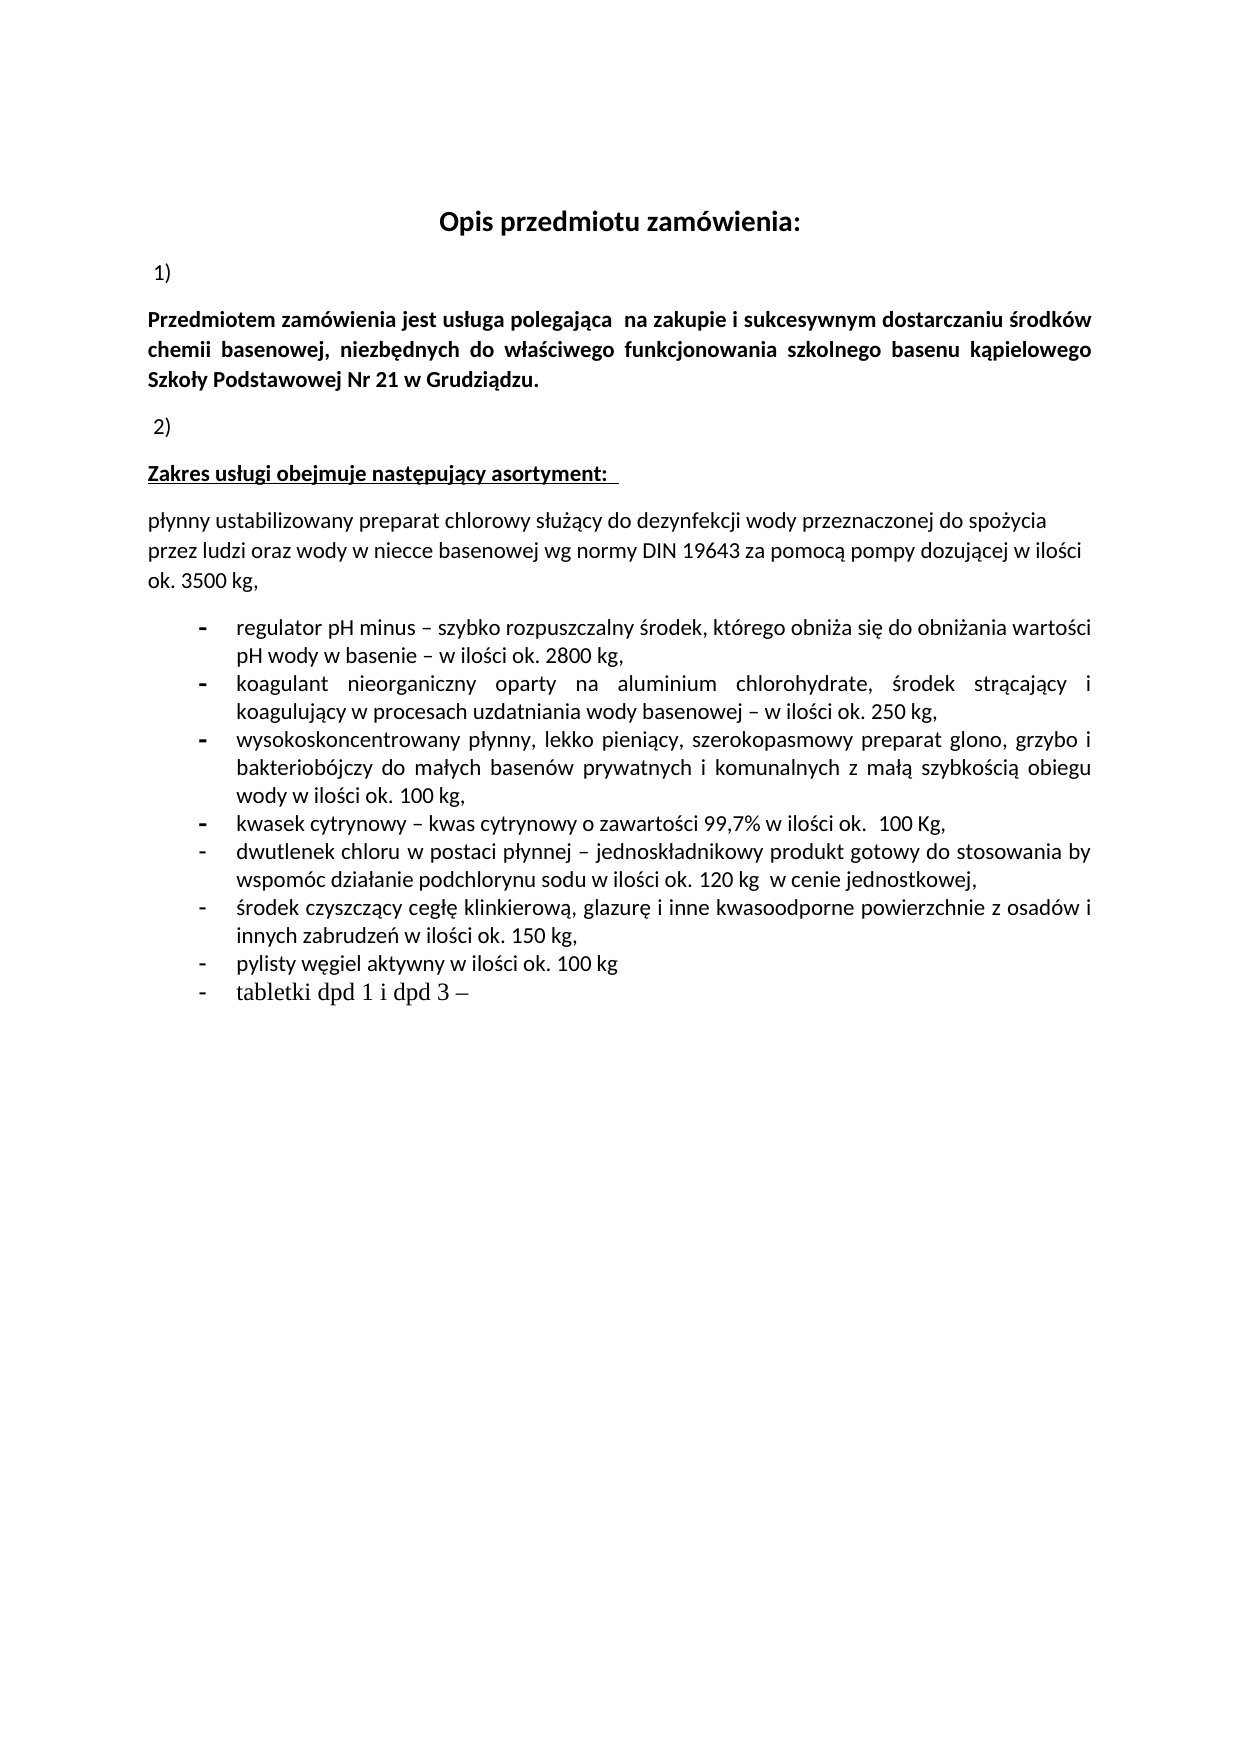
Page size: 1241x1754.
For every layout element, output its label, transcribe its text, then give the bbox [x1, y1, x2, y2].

list wysokoskoncentrowany płynny, lekko pieniący, szerokopasmowy preparat glono, grzybo i bakteriobójczy do małych basenów prywatnych i komunalnych z małą szybkością obiegu wody w ilości ok. 100 kg, [199, 725, 1093, 809]
list dwutlenek chloru w postaci płynnej – jednoskładnikowy produkt gotowy do stosowania by wspomóc działanie podchlorynu sodu w ilości ok. 120 kg w cenie jednostkowej, [199, 837, 1093, 893]
list pylisty węgiel aktywny w ilości ok. 100 kg [199, 949, 1093, 977]
text 1) [148, 258, 1093, 286]
list tabletki dpd 1 i dpd 3 – [199, 977, 1093, 1006]
text płynny ustabilizowany preparat chlorowy służący do dezynfekcji wody przeznaczonej do spożycia przez ludzi oraz wody w niecce basenowej wg normy DIN 19643 za pomocą pompy dozującej w ilości ok. 3500 kg, [148, 506, 1093, 594]
text Zakres usługi obejmuje następujący asortyment: [148, 459, 1093, 487]
text Przedmiotem zamówienia jest usługa polegająca na zakupie i sukcesywnym dostarczaniu środków chemii basenowej, niezbędnych do właściwego funkcjonowania szkolnego basenu kąpielowego Szkoły Podstawowej Nr 21 w Grudziądzu. [148, 305, 1093, 393]
list kwasek cytrynowy – kwas cytrynowy o zawartości 99,7% w ilości ok. 100 Kg, [199, 809, 1093, 837]
list koagulant nieorganiczny oparty na aluminium chlorohydrate, środek strącający i koagulujący w procesach uzdatniania wody basenowej – w ilości ok. 250 kg, [199, 669, 1093, 725]
text 2) [148, 412, 1093, 440]
list regulator pH minus – szybko rozpuszczalny środek, którego obniża się do obniżania wartości pH wody w basenie – w ilości ok. 2800 kg, [199, 613, 1093, 669]
list środek czyszczący cegłę klinkierową, glazurę i inne kwasoodporne powierzchnie z osadów i innych zabrudzeń w ilości ok. 150 kg, [199, 893, 1093, 949]
text Opis przedmiotu zamówienia: [148, 203, 1093, 238]
